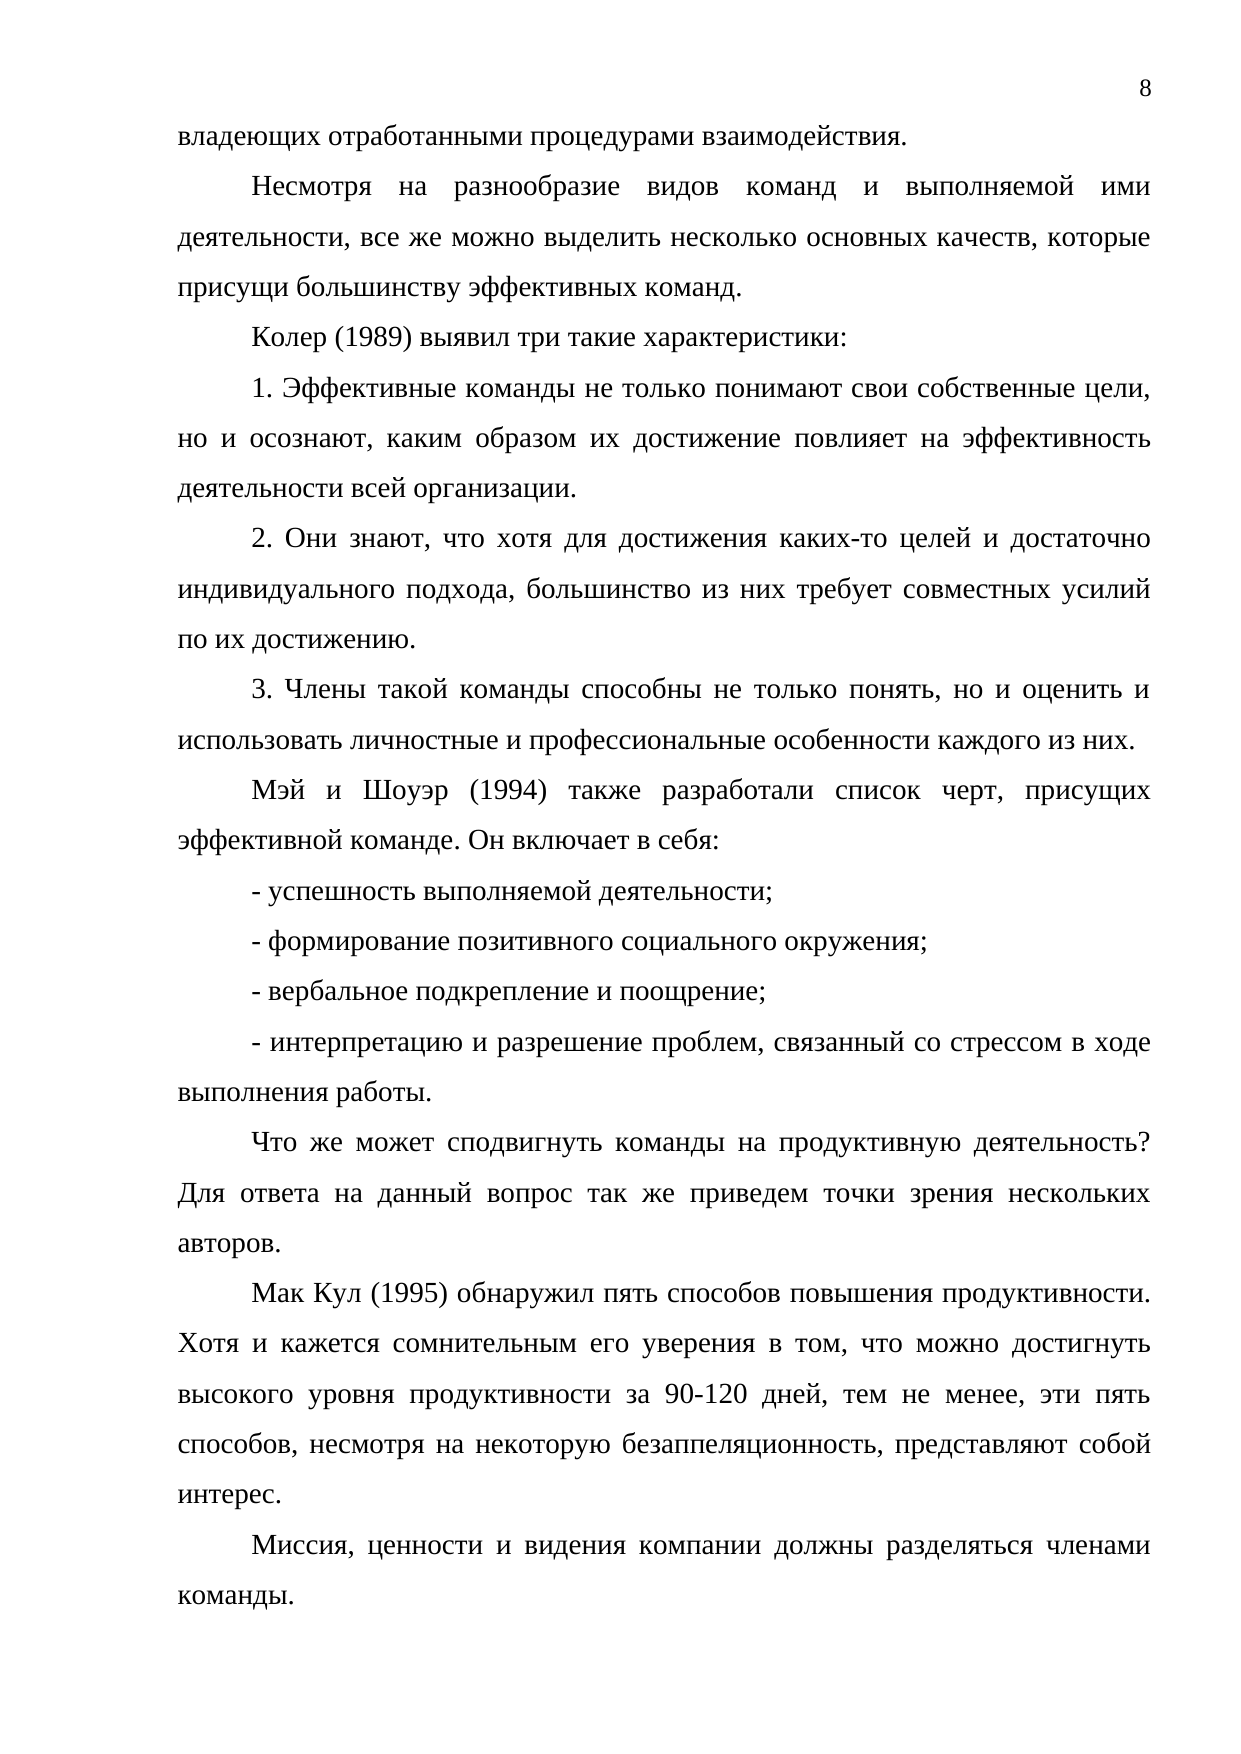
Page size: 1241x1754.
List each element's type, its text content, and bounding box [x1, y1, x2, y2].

text - успешность выполняемой деятельности; [177, 873, 1152, 906]
text - вербальное подкрепление и поощрение; [177, 973, 1152, 1007]
text Миссия, ценности и видения компании должны разделяться членами команды. [177, 1527, 1152, 1611]
text Колер (1989) выявил три такие характеристики: [177, 319, 1152, 353]
text 3. Члены такой команды способны не только понять, но и оценить и использовать личностные и профессиональные особенности каждого из них. [177, 672, 1152, 755]
text - интерпретацию и разрешение проблем, связанный со стрессом в ходе выполнения работы. [177, 1024, 1152, 1108]
text 1. Эффективные команды не только понимают свои собственные цели, но и осознают, каким образом их достижение повлияет на эффективность деятельности всей организации. [177, 370, 1152, 504]
text Что же может сподвигнуть команды на продуктивную деятельность? Для ответа на данный вопрос так же приведем точки зрения нескольких авторов. [177, 1124, 1152, 1258]
text 2. Они знают, что хотя для достижения каких-то целей и достаточно индивидуального подхода, большинство из них требует совместных усилий по их достижению. [177, 521, 1152, 655]
text Mэй и Шоуэр (1994) также разработали список черт, присущих эффективной команде. Он включает в себя: [177, 772, 1152, 856]
text - формирование позитивного социального окружения; [177, 923, 1152, 957]
text Мак Кул (1995) обнаружил пять способов повышения продуктивности. Хотя и кажется сомнительным его уверения в том, что можно достигнуть высокого уровня продуктивности за 90-120 дней, тем не менее, эти пять способов, несмотря на некоторую безаппеляционность, представляют собой интерес. [177, 1275, 1152, 1510]
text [177, 118, 1152, 152]
text Несмотря на разнообразие видов команд и выполняемой ими деятельности, все же можно выделить несколько основных качеств, которые присущи большинству эффективных команд. [177, 168, 1152, 303]
